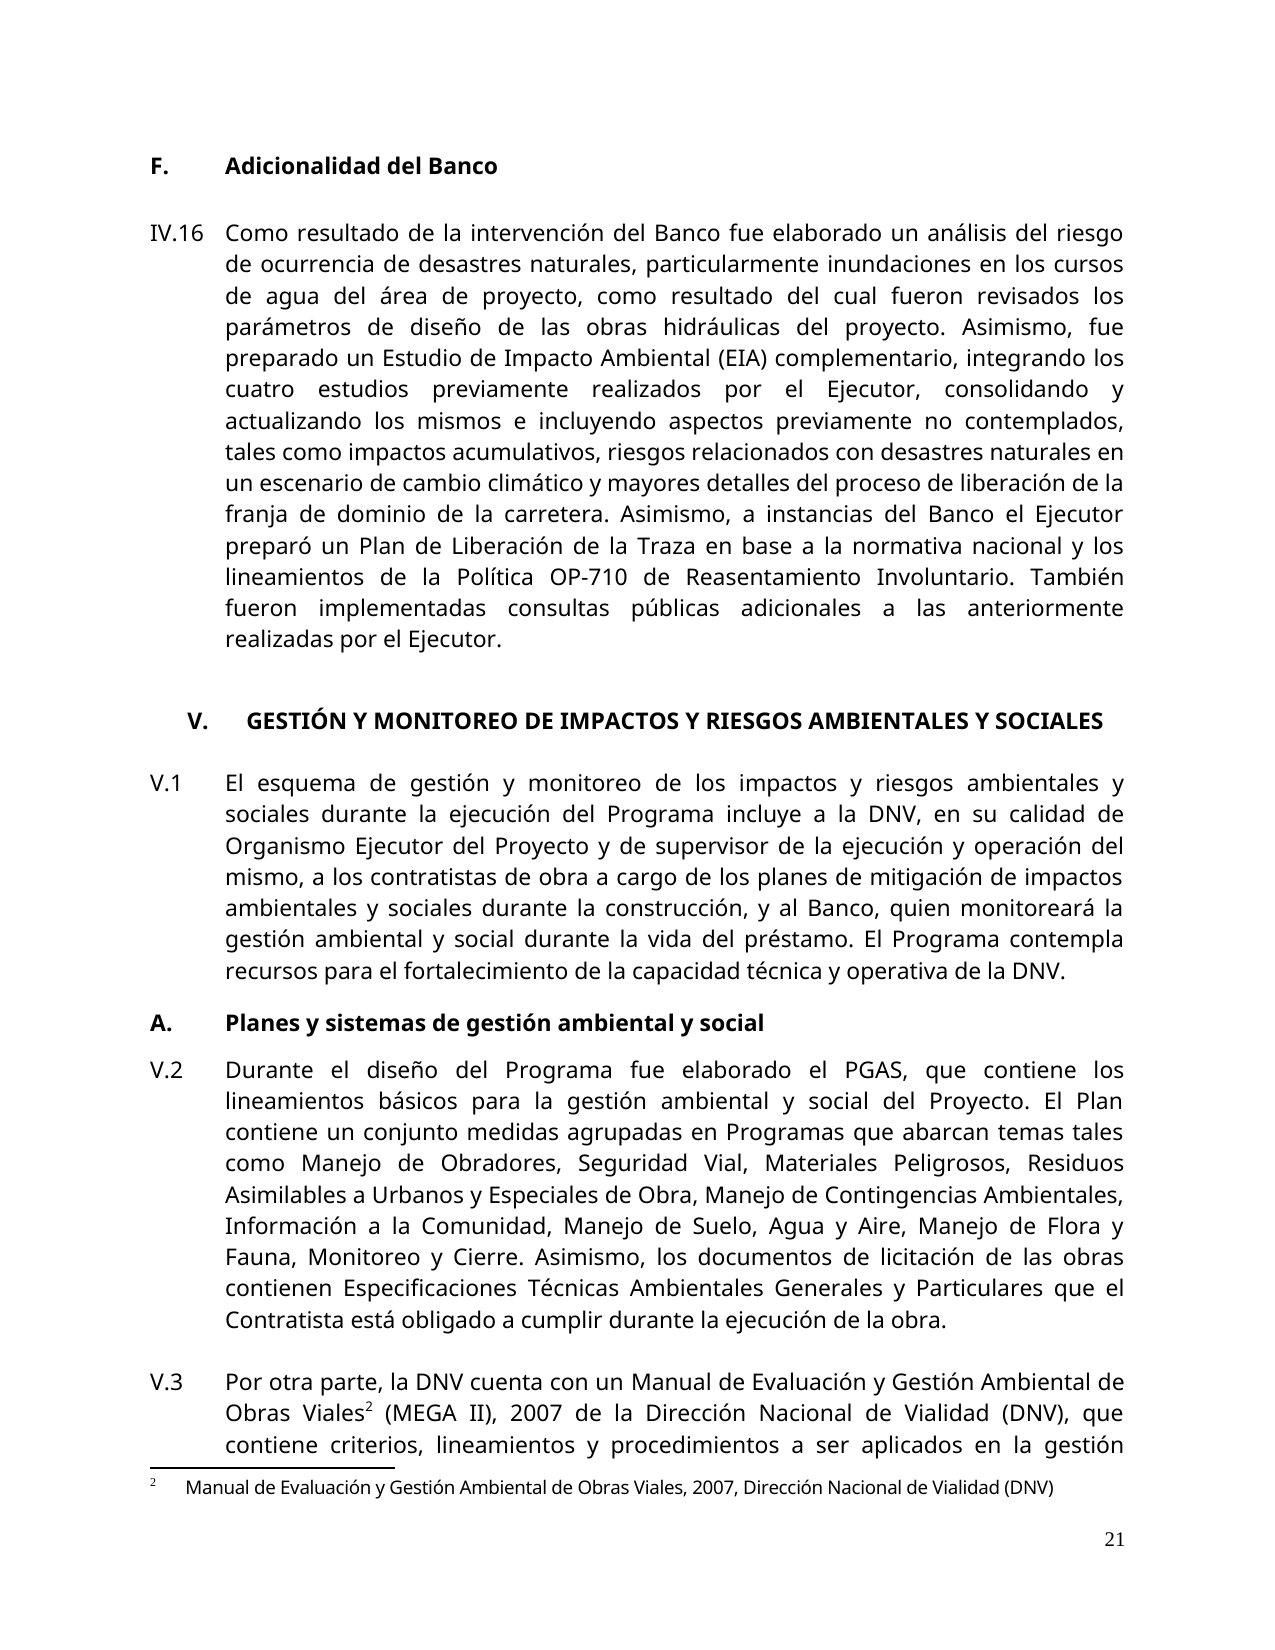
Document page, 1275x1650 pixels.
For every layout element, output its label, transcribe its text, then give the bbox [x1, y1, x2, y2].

subtitle El esquema de gestión y monitoreo de los impactos y riesgos ambientales y sociales durante la ejecución del Programa incluye a la DNV, en su calidad de Organismo Ejecutor del Proyecto y de supervisor de la ejecución y operación del mismo, a los contratistas de obra a cargo de los planes de mitigación de impactos ambientales y sociales durante la construcción, y al Banco, quien monitoreará la gestión ambiental y social durante la vida del préstamo. El Programa contempla recursos para el fortalecimiento de la capacidad técnica y operativa de la DNV. [150, 767, 1125, 986]
subtitle Planes y sistemas de gestión ambiental y social [150, 1007, 1125, 1038]
subtitle Adicionalidad del Banco [150, 150, 1125, 181]
subtitle Como resultado de la intervención del Banco fue elaborado un análisis del riesgo de ocurrencia de desastres naturales, particularmente inundaciones en los cursos de agua del área de proyecto, como resultado del cual fueron revisados los parámetros de diseño de las obras hidráulicas del proyecto. Asimismo, fue preparado un Estudio de Impacto Ambiental (EIA) complementario, integrando los cuatro estudios previamente realizados por el Ejecutor, consolidando y actualizando los mismos e incluyendo aspectos previamente no contemplados, tales como impactos acumulativos, riesgos relacionados con desastres naturales en un escenario de cambio climático y mayores detalles del proceso de liberación de la franja de dominio de la carretera. Asimismo, a instancias del Banco el Ejecutor preparó un Plan de Liberación de la Traza en base a la normativa nacional y los lineamientos de la Política OP-710 de Reasentamiento Involuntario. También fueron implementadas consultas públicas adicionales a las anteriormente realizadas por el Ejecutor. [150, 217, 1125, 655]
subtitle GESTIÓN Y MONITOREO DE IMPACTOS Y RIESGOS AMBIENTALES Y SOCIALES [187, 705, 1125, 736]
subtitle Durante el diseño del Programa fue elaborado el PGAS, que contiene los lineamientos básicos para la gestión ambiental y social del Proyecto. El Plan contiene un conjunto medidas agrupadas en Programas que abarcan temas tales como Manejo de Obradores, Seguridad Vial, Materiales Peligrosos, Residuos Asimilables a Urbanos y Especiales de Obra, Manejo de Contingencias Ambientales, Información a la Comunidad, Manejo de Suelo, Agua y Aire, Manejo de Flora y Fauna, Monitoreo y Cierre. Asimismo, los documentos de licitación de las obras contienen Especificaciones Técnicas Ambientales Generales y Particulares que el Contratista está obligado a cumplir durante la ejecución de la obra. [150, 1054, 1125, 1335]
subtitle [150, 1366, 1125, 1460]
